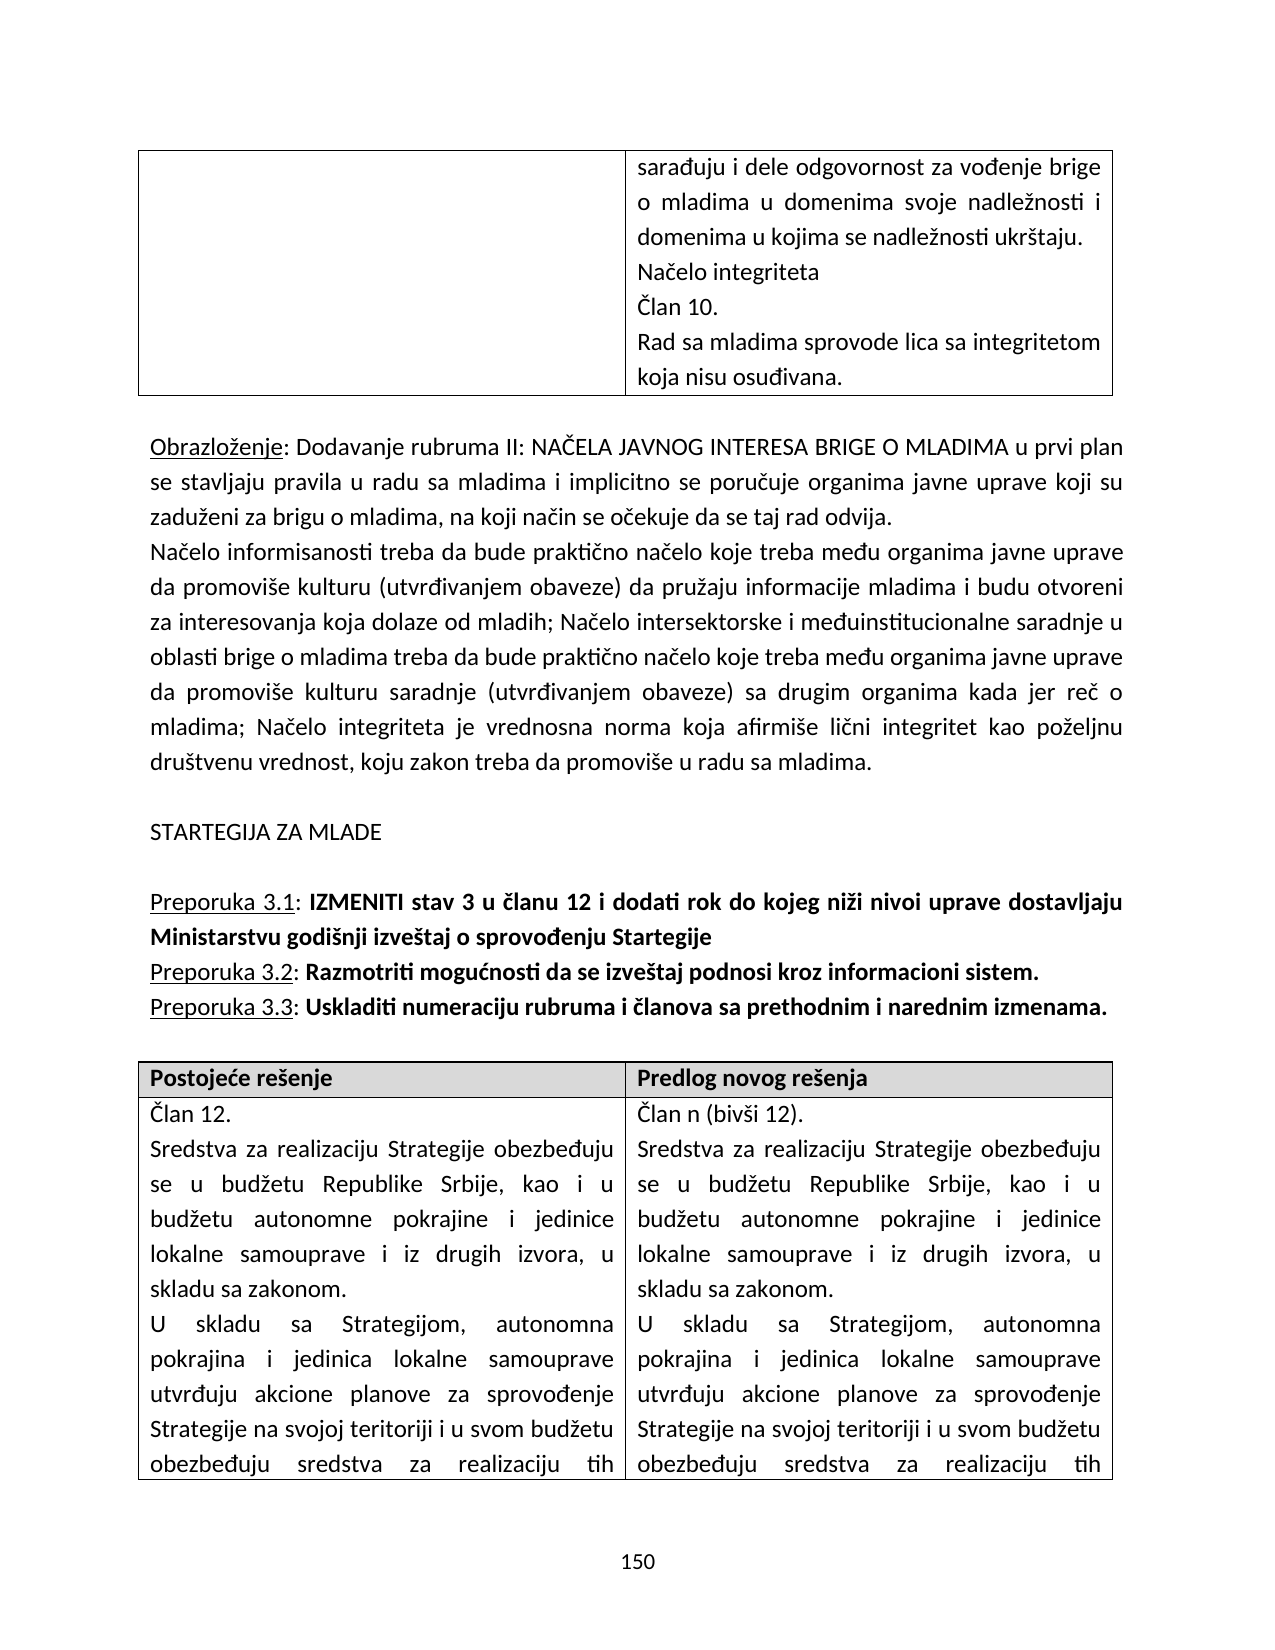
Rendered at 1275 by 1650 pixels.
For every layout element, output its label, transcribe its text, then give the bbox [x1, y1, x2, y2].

text Preporuka 3.2: Razmotriti mogućnosti da se izveštaj podnosi kroz informacioni sistem. [150, 956, 1125, 987]
text Preporuka 3.3: Uskladiti numeraciju rubruma i članova sa prethodnim i narednim izmenama. [150, 991, 1125, 1022]
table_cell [626, 151, 1112, 395]
text STARTEGIJA ZA MLADE [150, 816, 1125, 847]
table_header Postojeće rešenje [139, 1063, 625, 1097]
text Preporuka 3.1: IZMENITI stav 3 u članu 12 i dodati rok do kojeg niži nivoi uprave dostavljaju Ministarstvu godišnji izveštaj o sprovođenju Startegije [150, 886, 1125, 952]
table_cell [139, 151, 625, 395]
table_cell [139, 1098, 625, 1478]
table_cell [626, 1098, 1112, 1478]
text Obrazloženje: Dodavanje rubruma II: NAČELA JAVNOG INTERESA BRIGE O MLADIMA u prvi plan se stavljaju pravila u radu sa mladima i implicitno se poručuje organima javne uprave koji su zaduženi za brigu o mladima, na koji način se očekuje da se taj rad odvija. [150, 431, 1125, 532]
text Načelo informisanosti treba da bude praktično načelo koje treba među organima javne uprave da promoviše kulturu (utvrđivanjem obaveze) da pružaju informacije mladima i budu otvoreni za interesovanja koja dolaze od mladih; Načelo intersektorske i međuinstitucionalne saradnje u oblasti brige o mladima treba da bude praktično načelo koje treba među organima javne uprave da promoviše kulturu saradnje (utvrđivanjem obaveze) sa drugim organima kada jer reč o mladima; Načelo integriteta je vrednosna norma koja afirmiše lični integritet kao poželjnu društvenu vrednost, koju zakon treba da promoviše u radu sa mladima. [150, 536, 1125, 777]
table_header Predlog novog rešenja [626, 1063, 1112, 1097]
